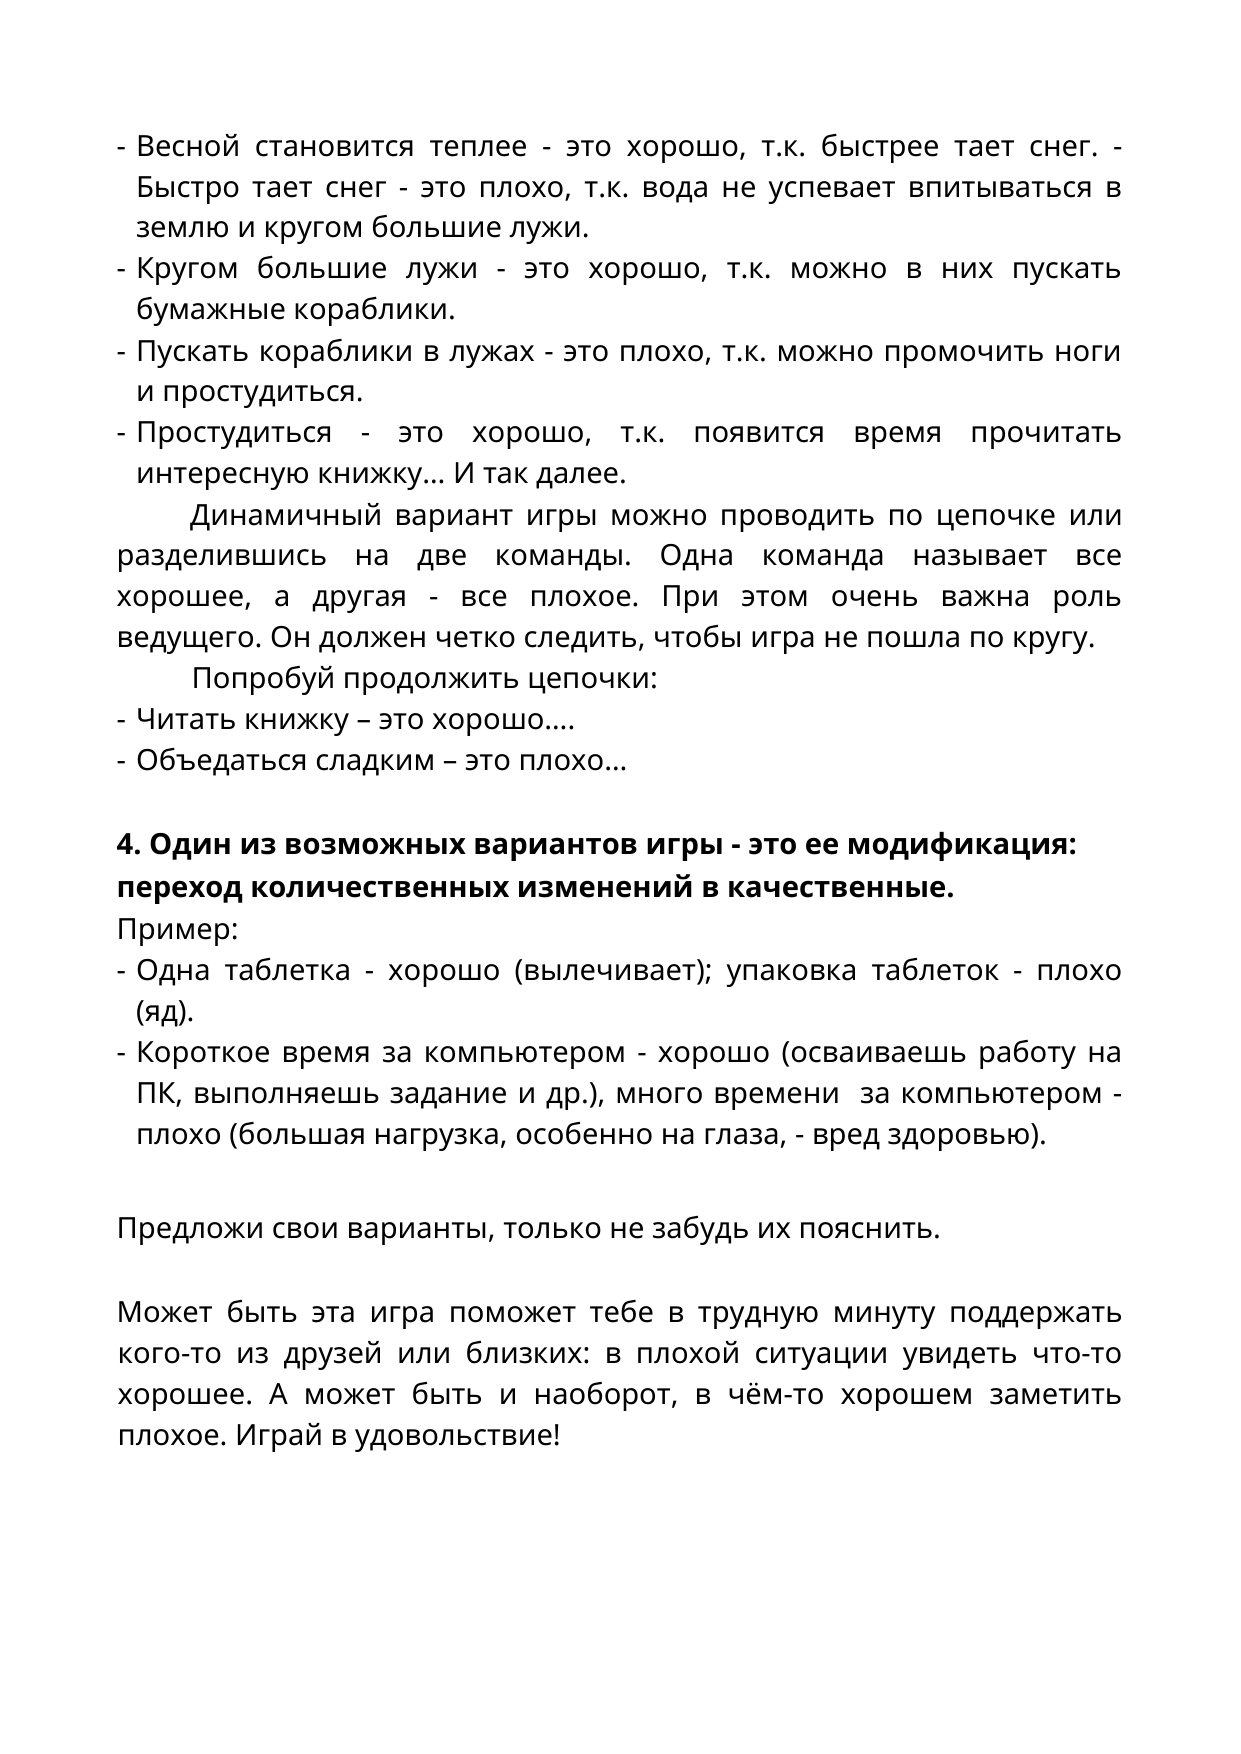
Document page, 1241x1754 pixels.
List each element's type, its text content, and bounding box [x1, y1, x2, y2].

text переход количественных изменений в качественные. [116, 866, 1128, 906]
list Читать книжку – это хорошо…. [116, 698, 1123, 738]
text 4. Один из возможных вариантов игры - это ее модификация: [116, 824, 1128, 863]
text Может быть эта игра поможет тебе в трудную минуту поддержать кого-то из друзей или близких: в плохой ситуации увидеть что-то хорошее. А может быть и наоборот, в чём-то хорошем заметить плохое. Играй в удовольствие! [116, 1292, 1123, 1454]
text Предложи свои варианты, только не забудь их пояснить. [116, 1208, 1123, 1247]
list Пускать кораблики в лужах - это плохо, т.к. можно промочить ноги и простудиться. [116, 330, 1123, 410]
text Попробуй продолжить цепочки: [191, 657, 1123, 697]
list Простудиться - это хорошо, т.к. появится время прочитать интересную книжку… И так далее. [116, 412, 1123, 492]
list Кругом большие лужи - это хорошо, т.к. можно в них пускать бумажные кораблики. [116, 248, 1123, 328]
list Одна таблетка - хорошо (вылечивает); упаковка таблеток - плохо (яд). [116, 949, 1123, 1030]
text Пример: [116, 908, 1123, 948]
list Объедаться сладким – это плохо… [116, 740, 1123, 779]
text Динамичный вариант игры можно проводить по цепочке или разделившись на две команды. Одна команда называет все хорошее, а другая - все плохое. При этом очень важна роль ведущего. Он должен четко следить, чтобы игра не пошла по кругу. [116, 494, 1123, 656]
list Короткое время за компьютером - хорошо (осваиваешь работу на ПК, выполняешь задание и др.), много времени за компьютером - плохо (большая нагрузка, особенно на глаза, - вред здоровью). [116, 1031, 1123, 1153]
list Весной становится теплее - это хорошо, т.к. быстрее тает снег. - Быстро тает снег - это плохо, т.к. вода не успевает впитываться в землю и кругом большие лужи. [116, 125, 1123, 246]
